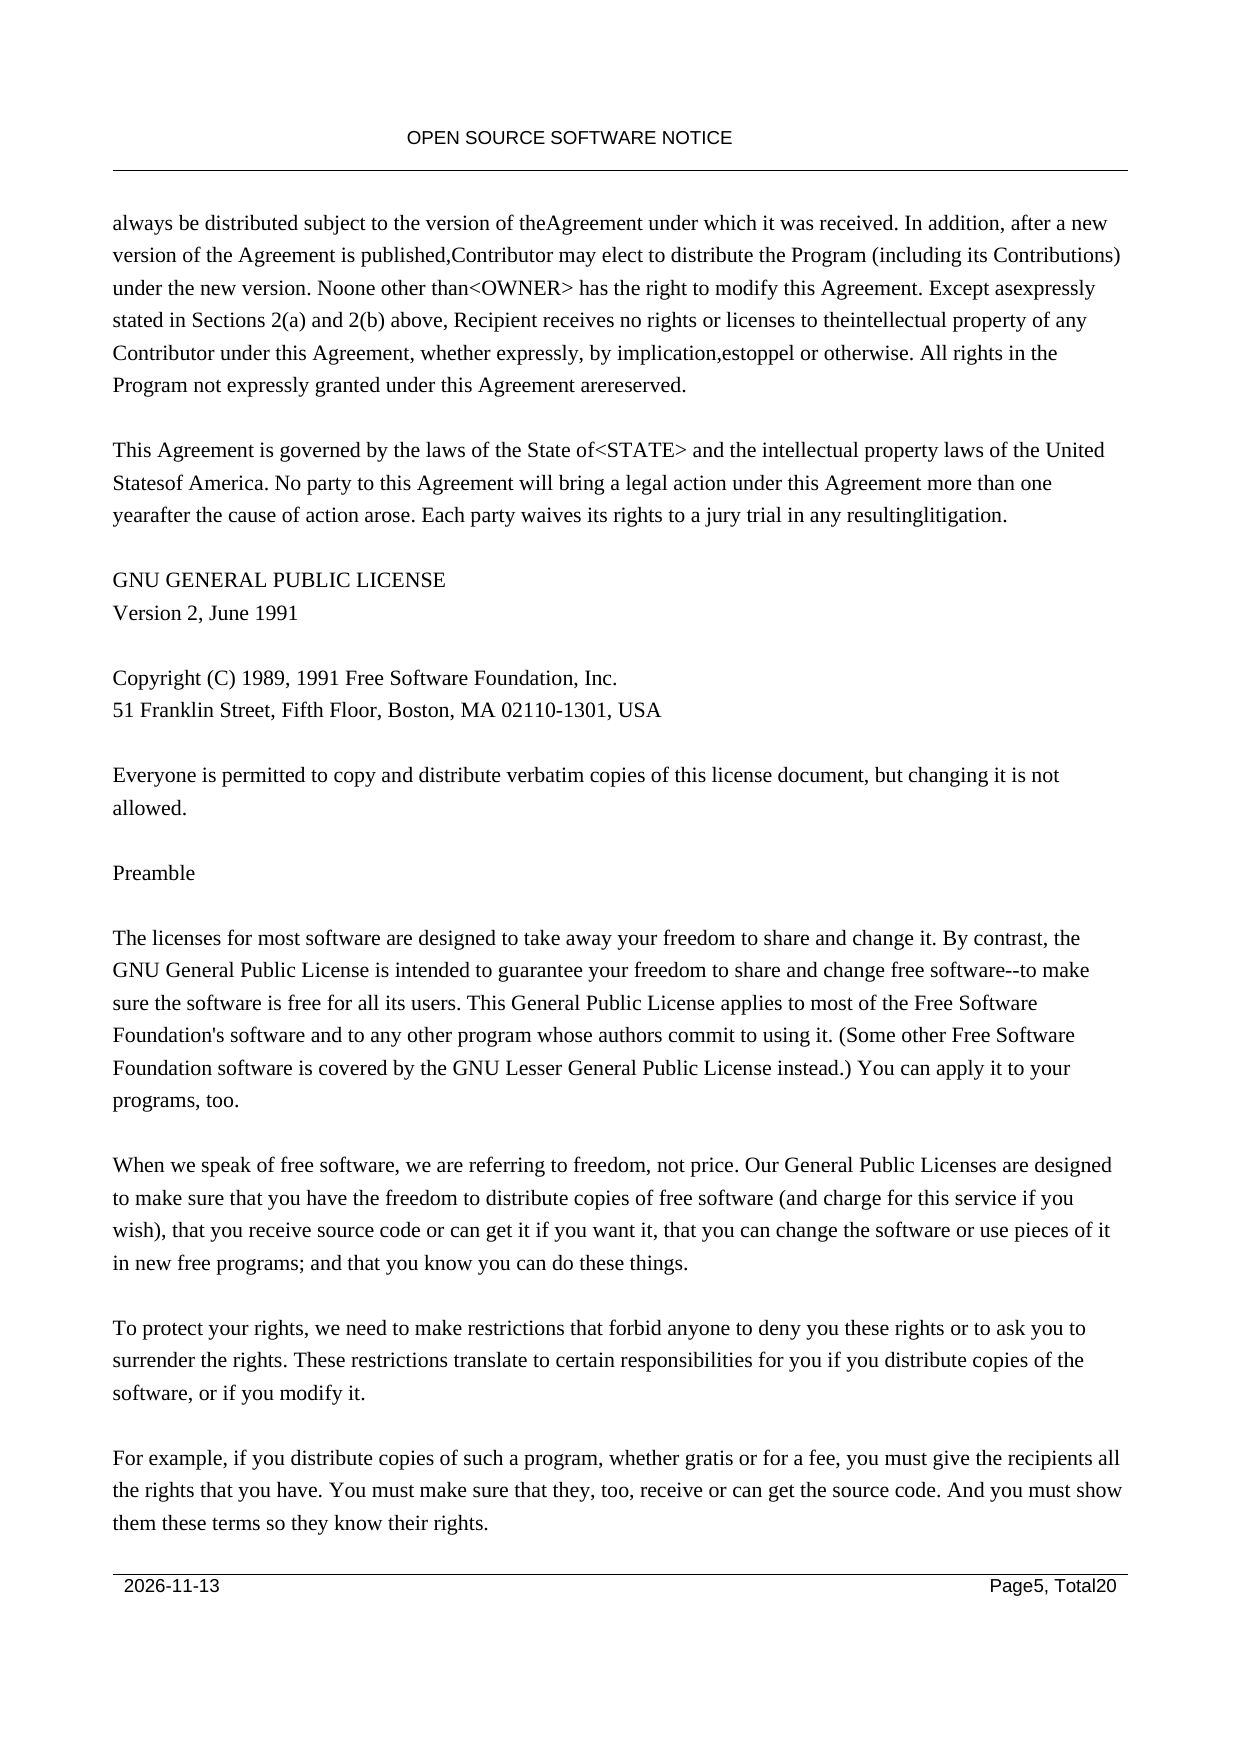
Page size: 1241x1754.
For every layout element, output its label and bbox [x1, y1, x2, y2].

text [112, 434, 1128, 1539]
text [112, 206, 1128, 401]
